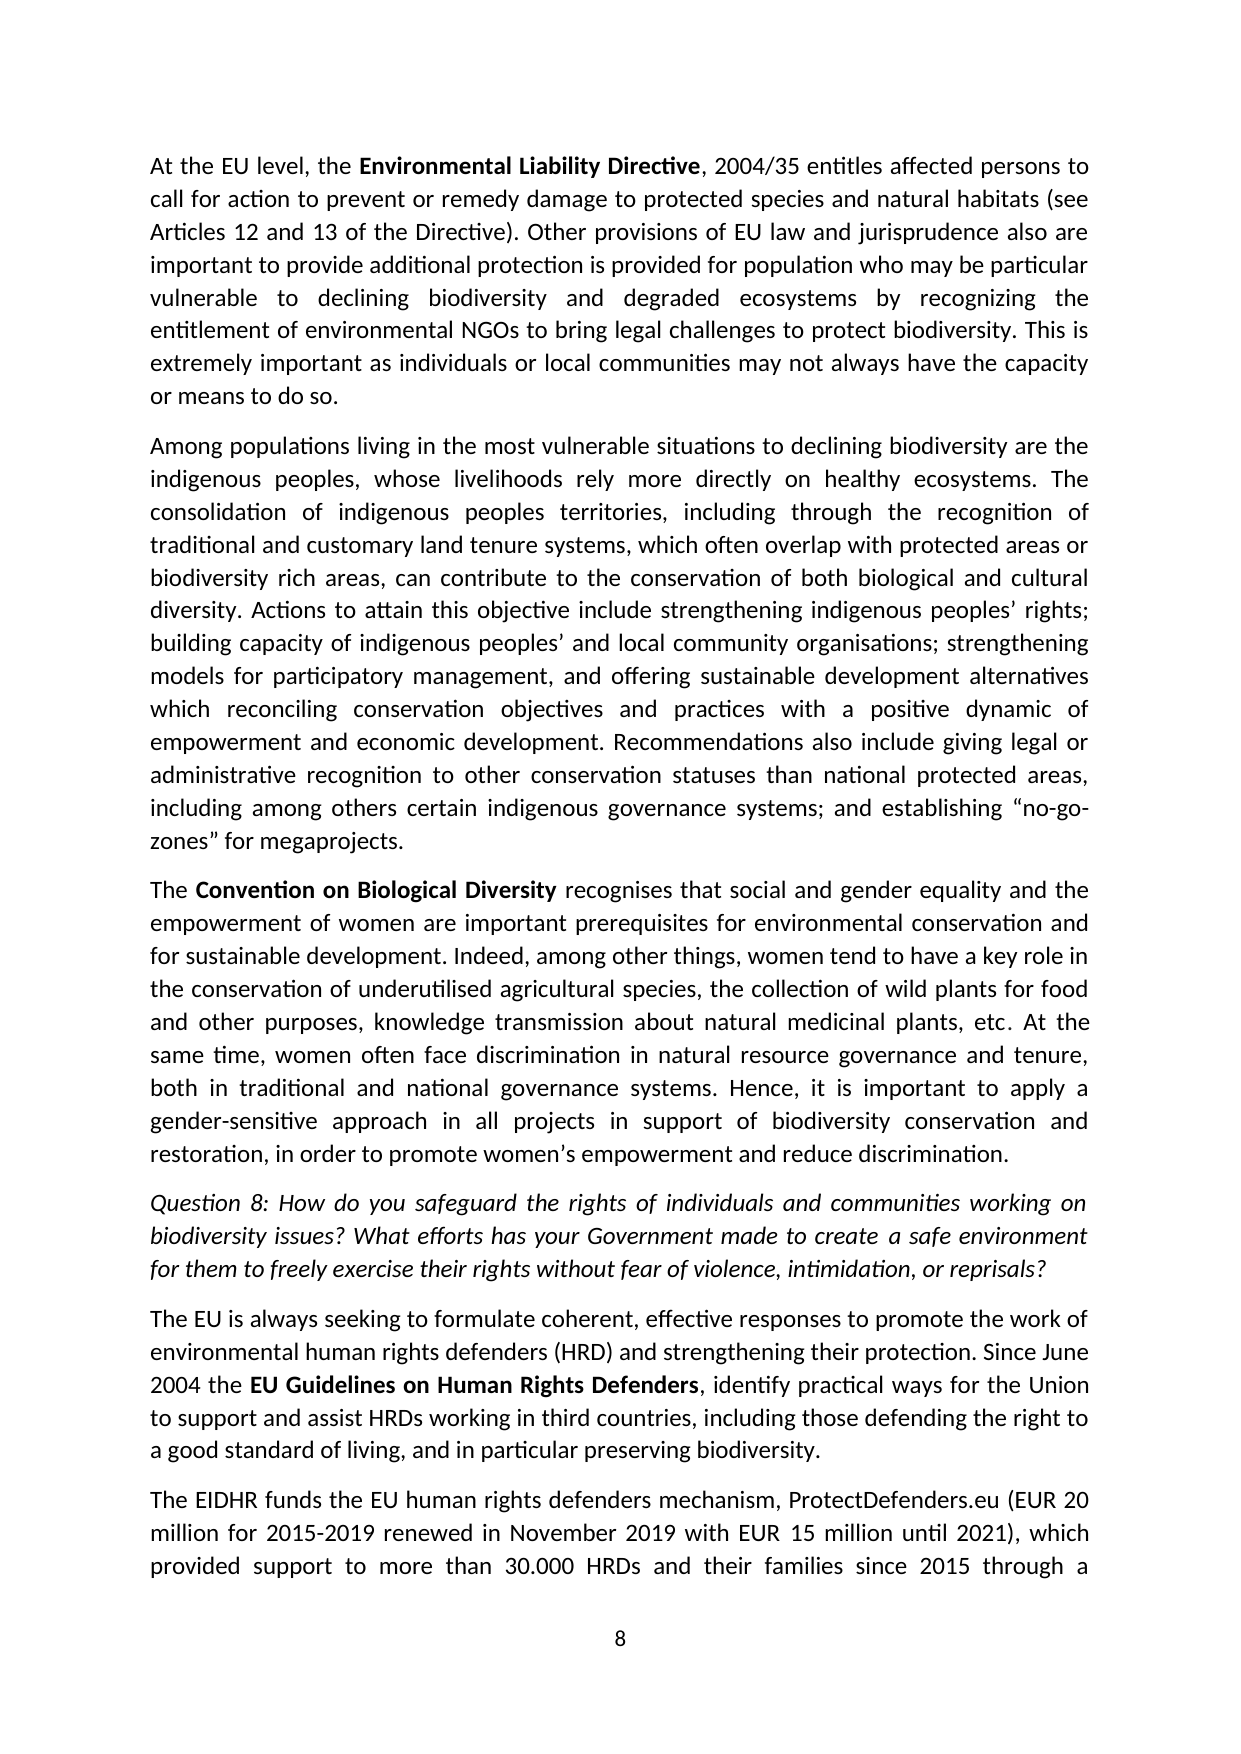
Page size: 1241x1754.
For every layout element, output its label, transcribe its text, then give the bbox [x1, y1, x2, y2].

text At the EU level, the Environmental Liability Directive, 2004/35 entitles affected persons to call for action to prevent or remedy damage to protected species and natural habitats (see Articles 12 and 13 of the Directive). Other provisions of EU law and jurisprudence also are important to provide additional protection is provided for population who may be particular vulnerable to declining biodiversity and degraded ecosystems by recognizing the entitlement of environmental NGOs to bring legal challenges to protect biodiversity. This is extremely important as individuals or local communities may not always have the capacity or means to do so. [150, 150, 1090, 411]
text The EU is always seeking to formulate coherent, effective responses to promote the work of environmental human rights defenders (HRD) and strengthening their protection. Since June 2004 the EU Guidelines on Human Rights Defenders, identify practical ways for the Union to support and assist HRDs working in third countries, including those defending the right to a good standard of living, and in particular preserving biodiversity. [150, 1303, 1090, 1465]
text Among populations living in the most vulnerable situations to declining biodiversity are the indigenous peoples, whose livelihoods rely more directly on healthy ecosystems. The consolidation of indigenous peoples territories, including through the recognition of traditional and customary land tenure systems, which often overlap with protected areas or biodiversity rich areas, can contribute to the conservation of both biological and cultural diversity. Actions to attain this objective include strengthening indigenous peoples’ rights; building capacity of indigenous peoples’ and local community organisations; strengthening models for participatory management, and offering sustainable development alternatives which reconciling conservation objectives and practices with a positive dynamic of empowerment and economic development. Recommendations also include giving legal or administrative recognition to other conservation statuses than national protected areas, including among others certain indigenous governance systems; and establishing “no-go-zones” for megaprojects. [150, 430, 1090, 856]
text Question 8: How do you safeguard the rights of individuals and communities working on biodiversity issues? What efforts has your Government made to create a safe environment for them to freely exercise their rights without fear of violence, intimidation, or reprisals? [150, 1187, 1090, 1284]
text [150, 1484, 1090, 1581]
text The Convention on Biological Diversity recognises that social and gender equality and the empowerment of women are important prerequisites for environmental conservation and for sustainable development. Indeed, among other things, women tend to have a key role in the conservation of underutilised agricultural species, the collection of wild plants for food and other purposes, knowledge transmission about natural medicinal plants, etc. At the same time, women often face discrimination in natural resource governance and tenure, both in traditional and national governance systems. Hence, it is important to apply a gender-sensitive approach in all projects in support of biodiversity conservation and restoration, in order to promote women’s empowerment and reduce discrimination. [150, 874, 1090, 1168]
